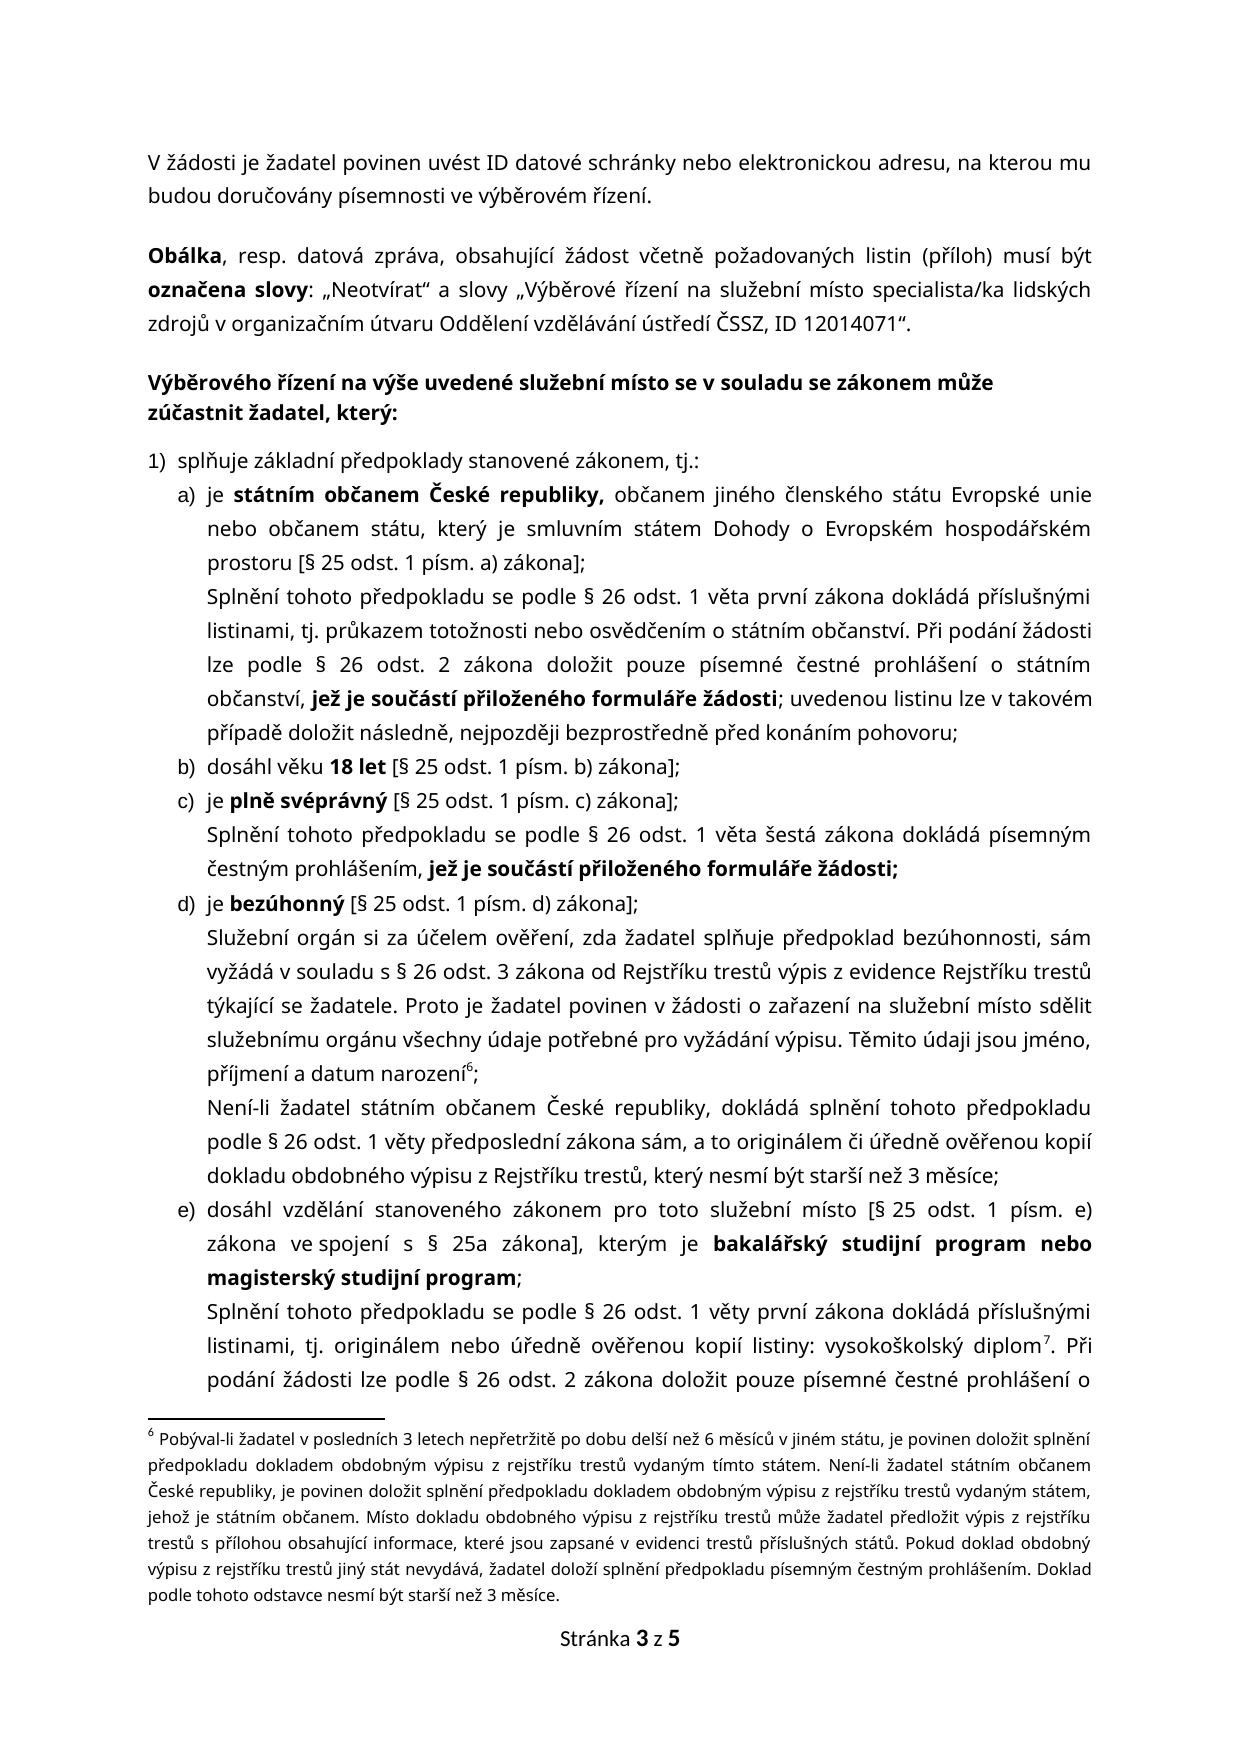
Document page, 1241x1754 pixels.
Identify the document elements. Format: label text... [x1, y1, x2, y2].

text V žádosti je žadatel povinen uvést ID datové schránky nebo elektronickou adresu, na kterou mu budou doručovány písemnosti ve výběrovém řízení. [148, 148, 1093, 210]
text Není-li žadatel státním občanem České republiky, dokládá splnění tohoto předpokladu podle § 26 odst. 1 věty předposlední zákona sám, a to originálem či úředně ověřenou kopií dokladu obdobného výpisu z Rejstříku trestů, který nesmí být starší než 3 měsíce; [207, 1093, 1093, 1189]
list je plně svéprávný [§ 25 odst. 1 písm. c) zákona]; [177, 786, 1093, 815]
list splňuje základní předpoklady stanovené zákonem, tj.: [148, 446, 1093, 474]
text Splnění tohoto předpokladu se podle § 26 odst. 1 věta první zákona dokládá příslušnými listinami, tj. průkazem totožnosti nebo osvědčením o státním občanství. Při podání žádosti lze podle § 26 odst. 2 zákona doložit pouze písemné čestné prohlášení o státním občanství, jež je součástí přiloženého formuláře žádosti; uvedenou listinu lze v takovém případě doložit následně, nejpozději bezprostředně před konáním pohovoru; [207, 582, 1093, 747]
list je bezúhonný [§ 25 odst. 1 písm. d) zákona]; [177, 889, 1093, 917]
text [207, 1297, 1093, 1394]
text Služební orgán si za účelem ověření, zda žadatel splňuje předpoklad bezúhonnosti, sám vyžádá v souladu s § 26 odst. 3 zákona od Rejstříku trestů výpis z evidence Rejstříku trestů týkající se žadatele. Proto je žadatel povinen v žádosti o zařazení na služební místo sdělit služebnímu orgánu všechny údaje potřebné pro vyžádání výpisu. Těmito údaji jsou jméno, příjmení a datum narození; [207, 923, 1093, 1087]
list dosáhl věku 18 let [§ 25 odst. 1 písm. b) zákona]; [177, 752, 1093, 781]
text Splnění tohoto předpokladu se podle § 26 odst. 1 věta šestá zákona dokládá písemným čestným prohlášením, jež je součástí přiloženého formuláře žádosti; [207, 821, 1093, 883]
text Výběrového řízení na výše uvedené služební místo se v souladu se zákonem může zúčastnit žadatel, který: [148, 368, 1093, 427]
text Obálka, resp. datová zpráva, obsahující žádost včetně požadovaných listin (příloh) musí být označena slovy: „Neotvírat“ a slovy „Výběrové řízení na služební místo specialista/ka lidských zdrojů v organizačním útvaru Oddělení vzdělávání ústředí ČSSZ, ID 12014071“. [148, 241, 1093, 337]
list dosáhl vzdělání stanoveného zákonem pro toto služební místo [§ 25 odst. 1 písm. e) zákona ve spojení s § 25a zákona], kterým je bakalářský studijní program nebo magisterský studijní program; [177, 1195, 1093, 1292]
list je státním občanem České republiky, občanem jiného členského státu Evropské unie nebo občanem státu, který je smluvním státem Dohody o Evropském hospodářském prostoru [§ 25 odst. 1 písm. a) zákona]; [177, 480, 1093, 576]
